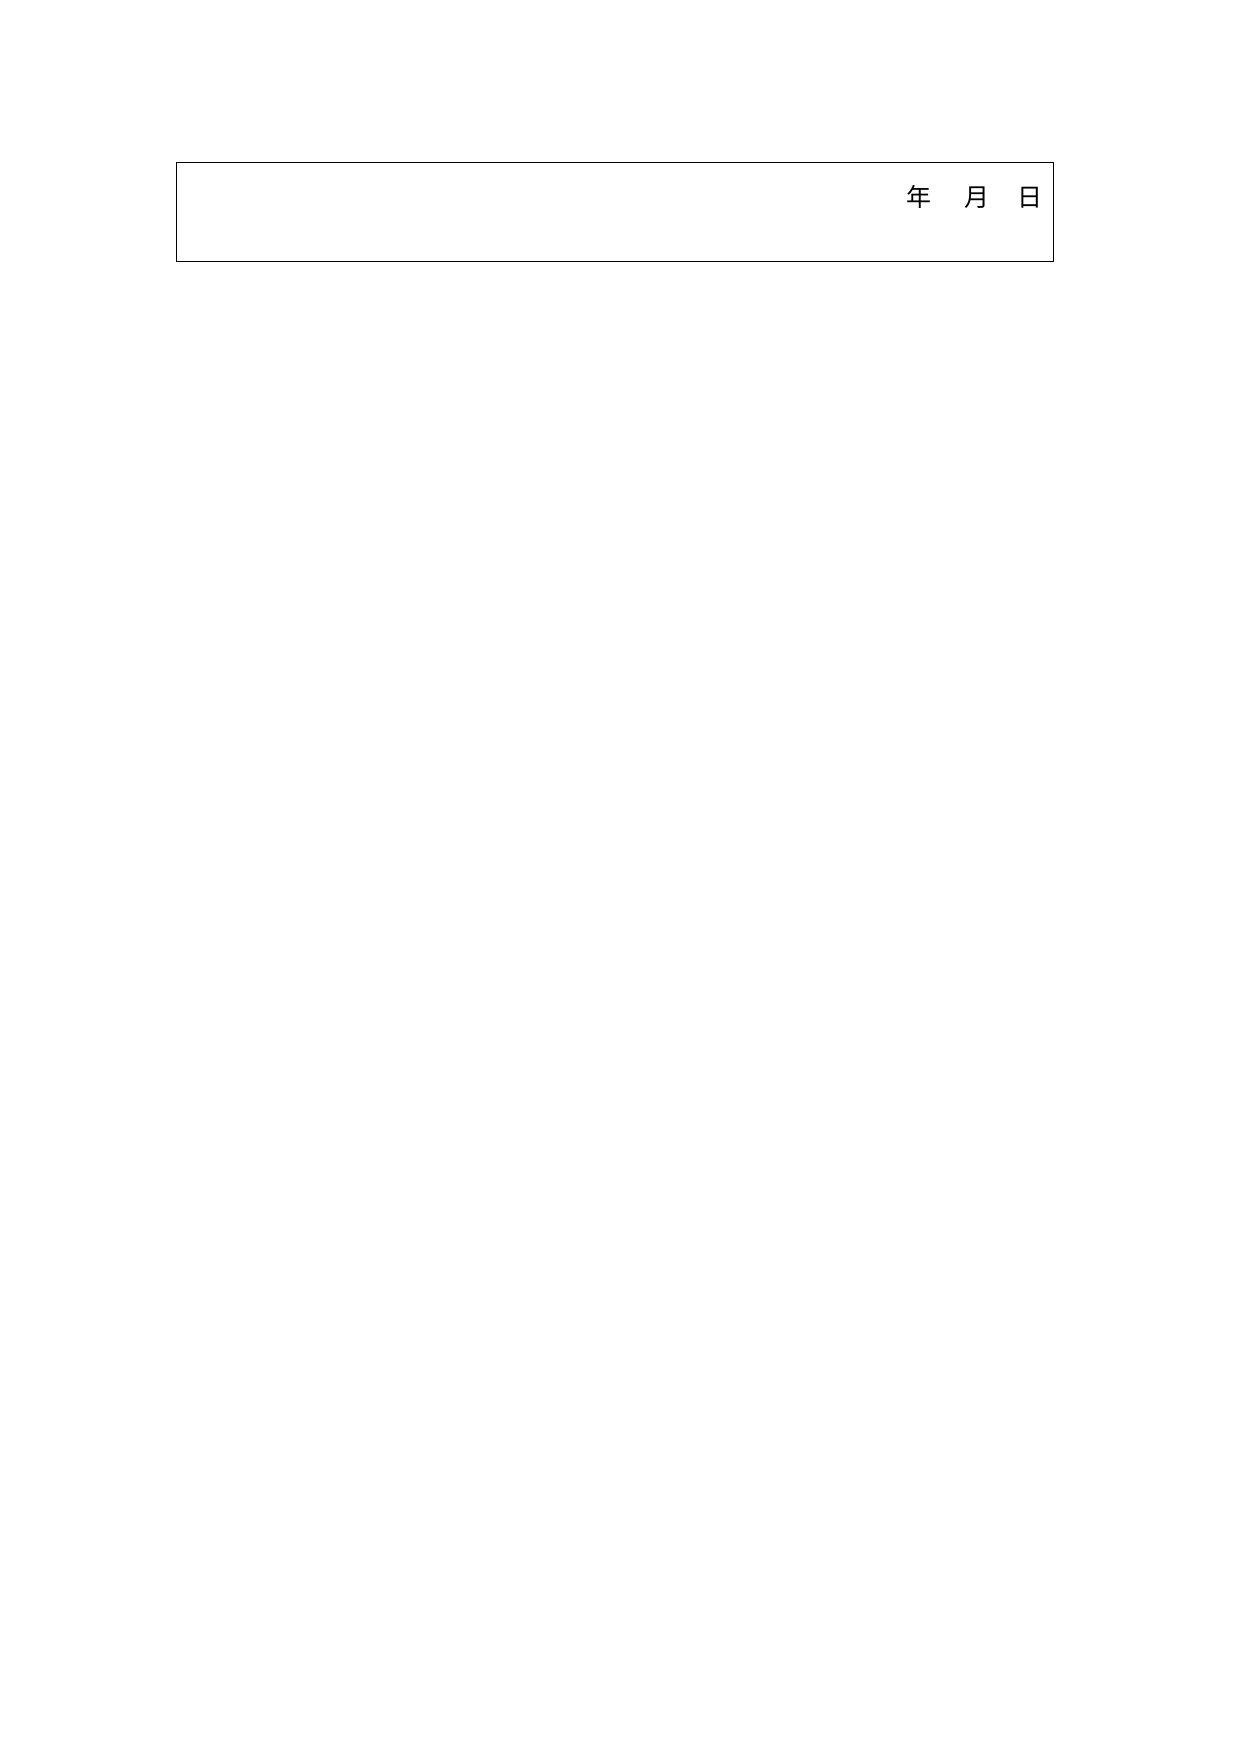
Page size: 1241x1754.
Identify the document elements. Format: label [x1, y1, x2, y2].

table_cell [177, 163, 1053, 261]
